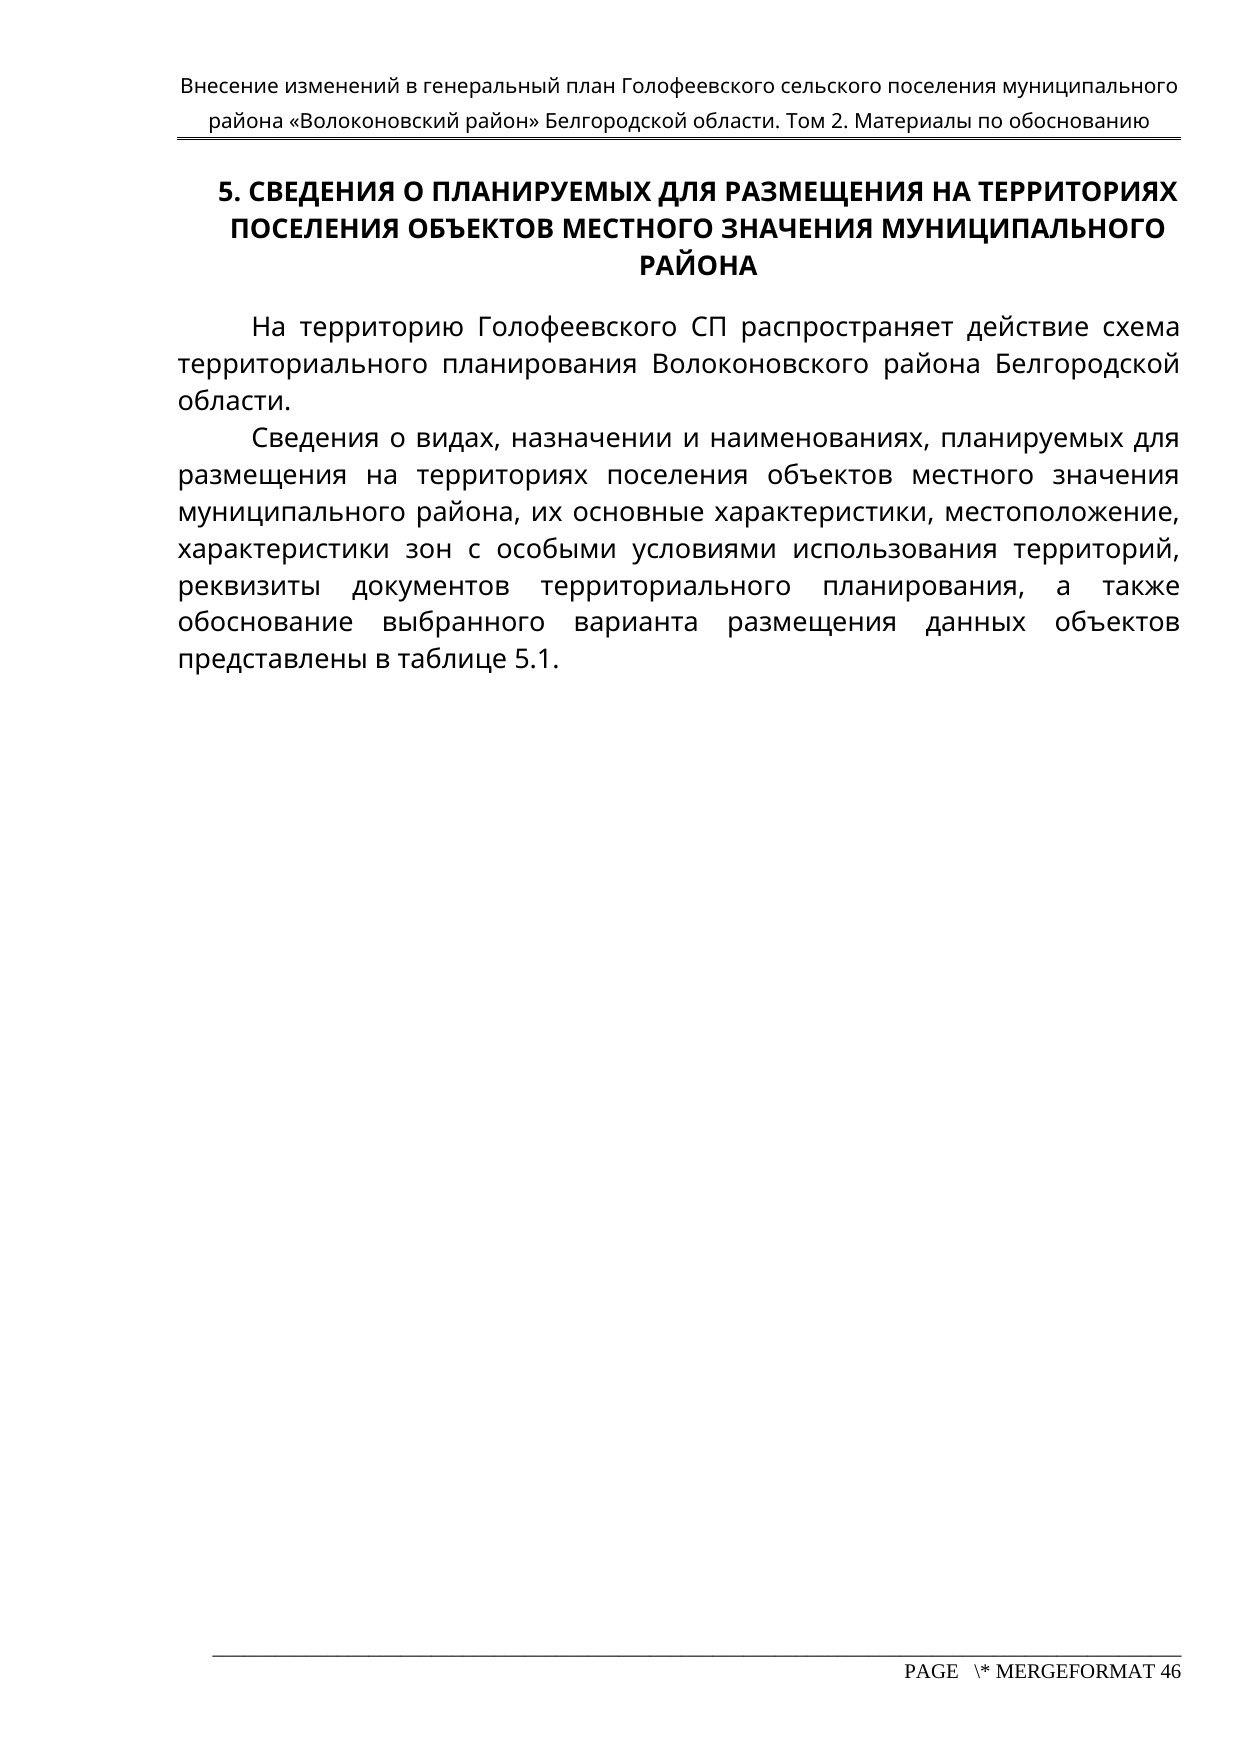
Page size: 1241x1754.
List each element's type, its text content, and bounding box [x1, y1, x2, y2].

subtitle 5. Сведения о планируемых для размещения на территориях поселения объектов местного значения муниципального района [215, 172, 1181, 283]
text На территорию Голофеевского СП распространяет действие схема территориального планирования Волоконовского района Белгородской области. [177, 308, 1181, 418]
text Сведения о видах, назначении и наименованиях, планируемых для размещения на территориях поселения объектов местного значения муниципального района, их основные характеристики, местоположение, характеристики зон с особыми условиями использования территорий, реквизиты документов территориального планирования, а также обоснование выбранного варианта размещения данных объектов представлены в таблице 5.1. [177, 418, 1181, 677]
